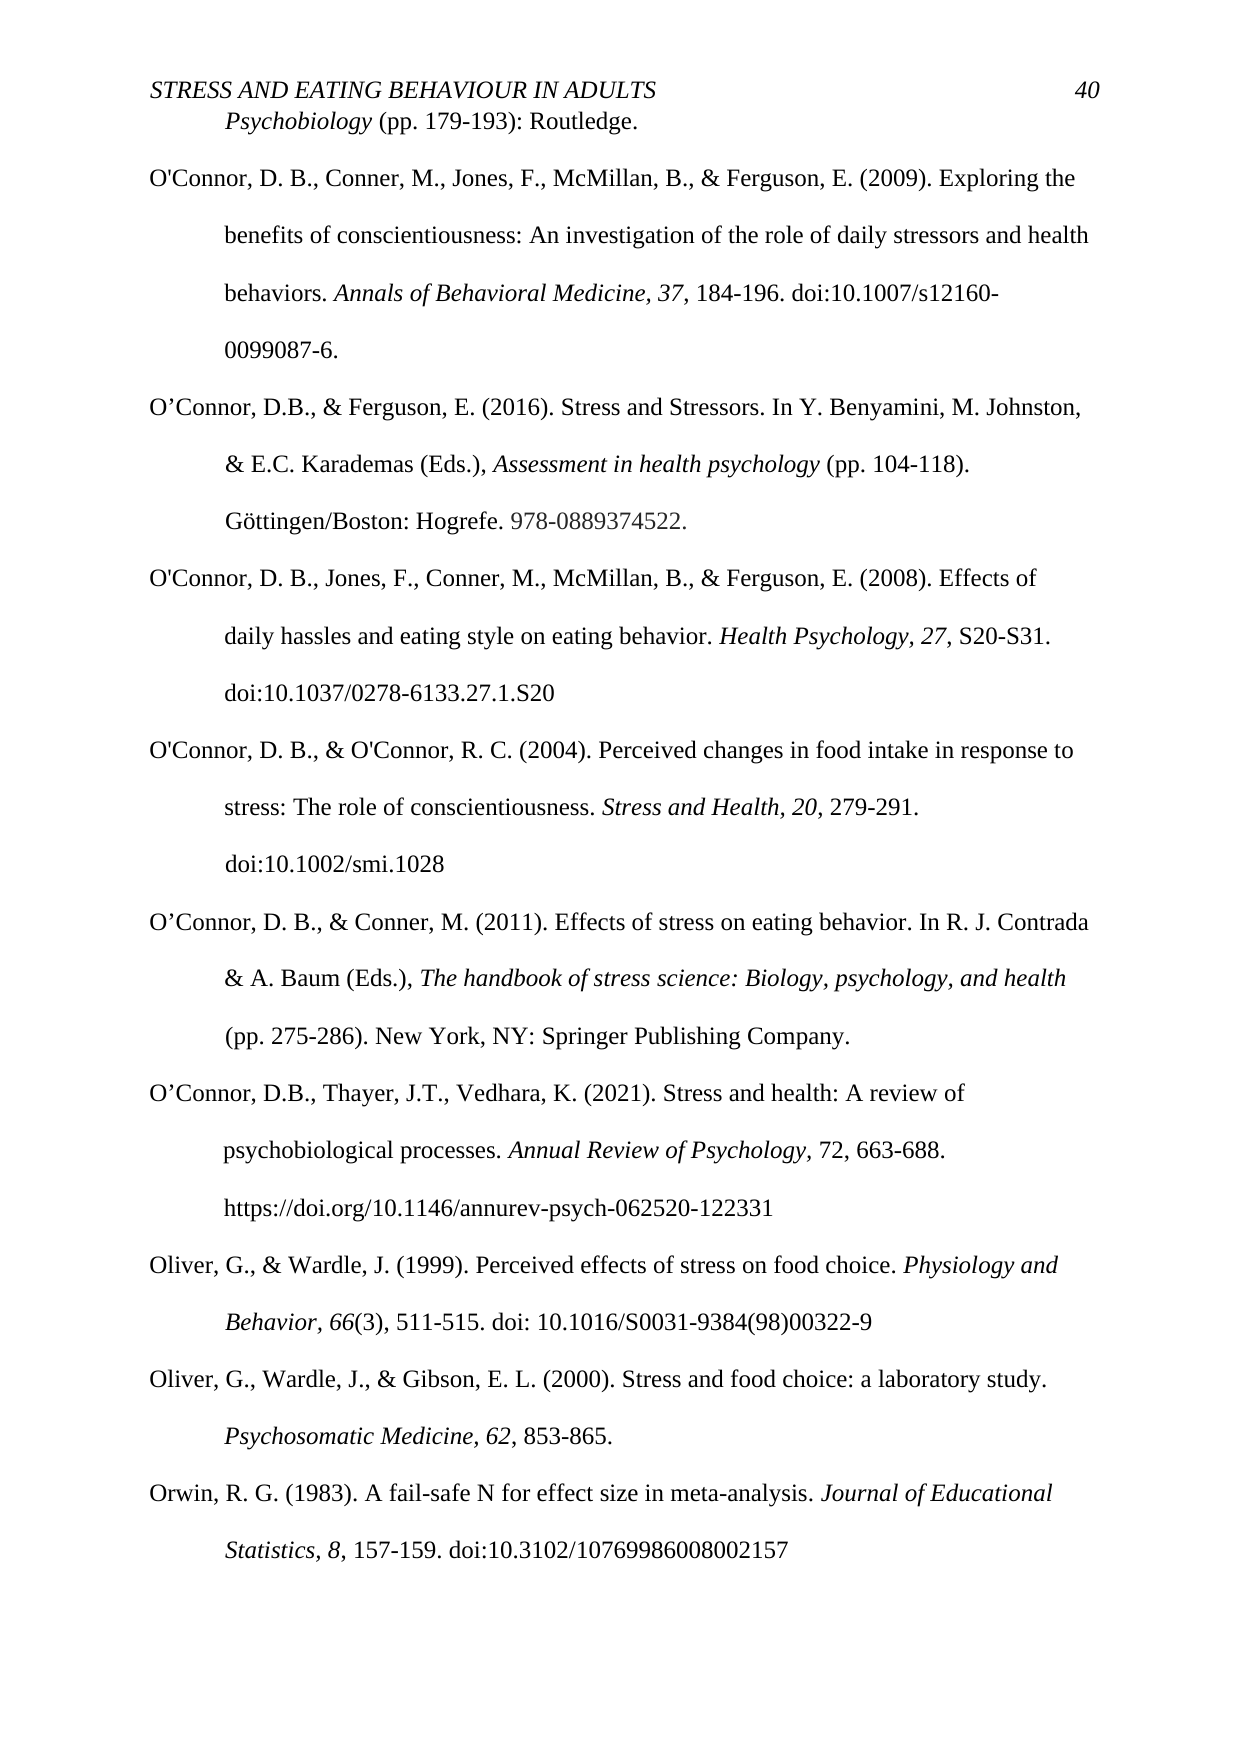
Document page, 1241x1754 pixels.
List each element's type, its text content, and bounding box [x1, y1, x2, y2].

text O'Connor, D. B., & O'Connor, R. C. (2004). Perceived changes in food intake in response to stress: The role of conscientiousness. Stress and Health, 20, 279-291. [149, 735, 1089, 821]
text https://doi.org/10.1146/annurev-psych-062520-122331 [224, 1193, 1089, 1221]
text O'Connor, D. B., Jones, F., Conner, M., McMillan, B., & Ferguson, E. (2008). Effects of daily hassles and eating style on eating behavior. Health Psychology, 27, S20-S31. doi:10.1037/0278-6133.27.1.S20 [149, 563, 1089, 707]
text Orwin, R. G. (1983). A fail-safe N for effect size in meta-analysis. Journal of Educational [149, 1478, 1089, 1507]
text Behavior, 66(3), 511-515. doi: 10.1016/S0031-9384(98)00322-9 [225, 1307, 1089, 1336]
text O’Connor, D.B., Thayer, J.T., Vedhara, K. (2021). Stress and health: A review of psychobiological processes. Annual Review of Psychology, 72, 663-688. [149, 1078, 1089, 1164]
text (pp. 275-286). New York, NY: Springer Publishing Company. [225, 1021, 1089, 1050]
text Oliver, G., & Wardle, J. (1999). Perceived effects of stress on food choice. Physiology and [149, 1250, 1089, 1278]
text O’Connor, D. B., & Conner, M. (2011). Effects of stress on eating behavior. In R. J. Contrada & A. Baum (Eds.), The handbook of stress science: Biology, psychology, and health [149, 907, 1089, 992]
text Psychobiology (pp. 179-193): Routledge. [225, 106, 1089, 135]
text doi:10.1002/smi.1028 [225, 849, 1089, 878]
text O’Connor, D.B., & Ferguson, E. (2016). Stress and Stressors. In Y. Benyamini, M. Johnston, [149, 392, 1089, 421]
text O'Connor, D. B., Conner, M., Jones, F., McMillan, B., & Ferguson, E. (2009). Exploring the benefits of conscientiousness: An investigation of the role of daily stressors and health behaviors. Annals of Behavioral Medicine, 37, 184-196. doi:10.1007/s12160-0099087-6. [149, 163, 1089, 363]
text & E.C. Karademas (Eds.), Assessment in health psychology (pp. 104-118). [225, 449, 1089, 478]
text Oliver, G., Wardle, J., & Gibson, E. L. (2000). Stress and food choice: a laboratory study. Psychosomatic Medicine, 62, 853-865. [149, 1364, 1089, 1450]
text Göttingen/Boston: Hogrefe. 978-0889374522. [225, 506, 1089, 535]
text Statistics, 8, 157-159. doi:10.3102/10769986008002157 [225, 1535, 1089, 1564]
